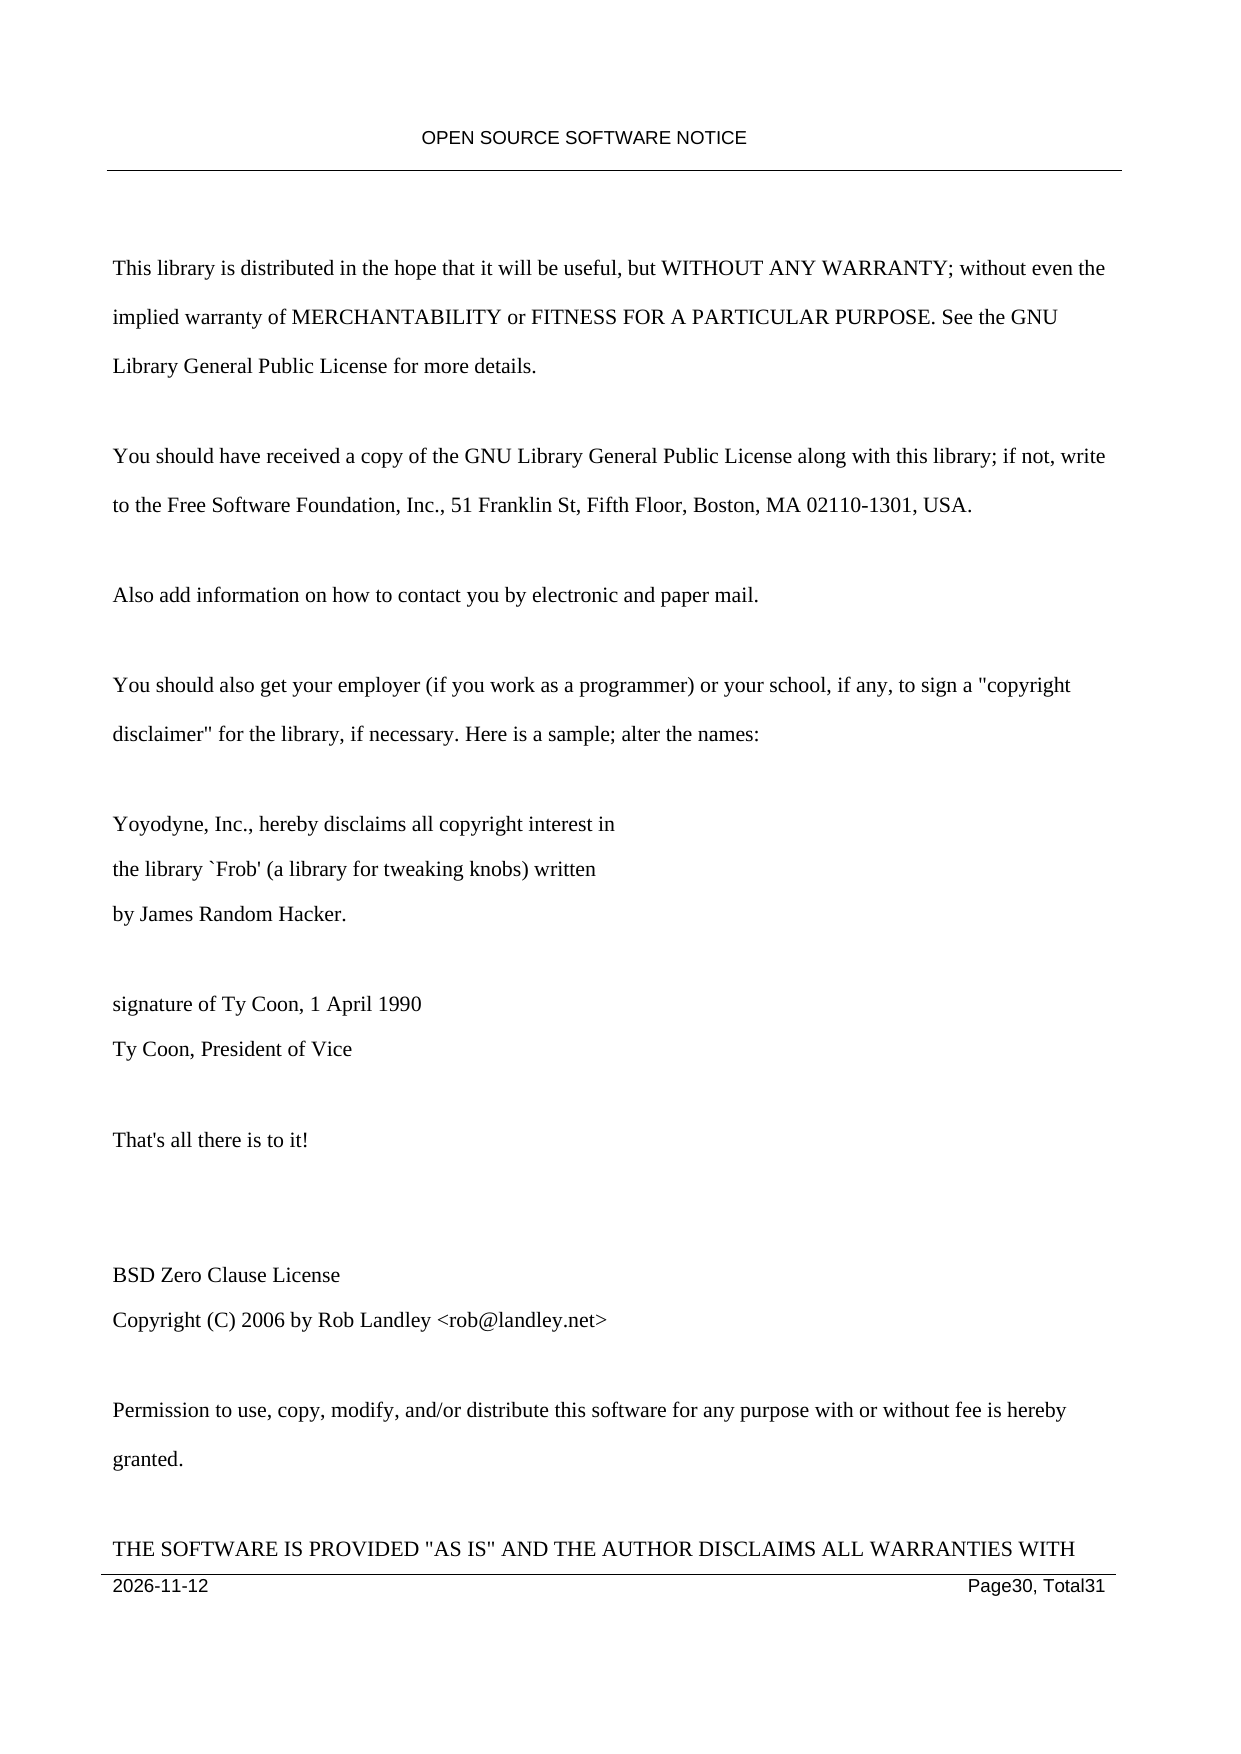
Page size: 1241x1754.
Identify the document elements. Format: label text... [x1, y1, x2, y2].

text Permission to use, copy, modify, and/or distribute this software for any purpose with or without fee is hereby granted. [112, 1394, 1128, 1475]
text You should have received a copy of the GNU Library General Public License along with this library; if not, write to the Free Software Foundation, Inc., 51 Franklin St, Fifth Floor, Boston, MA 02110-1301, USA. [112, 439, 1128, 520]
text That's all there is to it! [112, 1123, 1128, 1156]
text Copyright (C) 2006 by Rob Landley <rob@landley.net> [112, 1303, 1128, 1336]
text BSD Zero Clause License [112, 1258, 1128, 1291]
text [112, 1533, 1128, 1565]
text Also add information on how to contact you by electronic and paper mail. [112, 578, 1128, 611]
text You should also get your employer (if you work as a programmer) or your school, if any, to sign a "copyright disclaimer" for the library, if necessary. Here is a sample; alter the names: [112, 668, 1128, 749]
text by James Random Hacker. [112, 897, 1128, 930]
text This library is distributed in the hope that it will be useful, but WITHOUT ANY WARRANTY; without even the implied warranty of MERCHANTABILITY or FITNESS FOR A PARTICULAR PURPOSE. See the GNU Library General Public License for more details. [112, 251, 1128, 381]
text Yoyodyne, Inc., hereby disclaims all copyright interest in [112, 807, 1128, 840]
text signature of Ty Coon, 1 April 1990 [112, 988, 1128, 1020]
text Ty Coon, President of Vice [112, 1033, 1128, 1065]
text the library `Frob' (a library for tweaking knobs) written [112, 852, 1128, 885]
